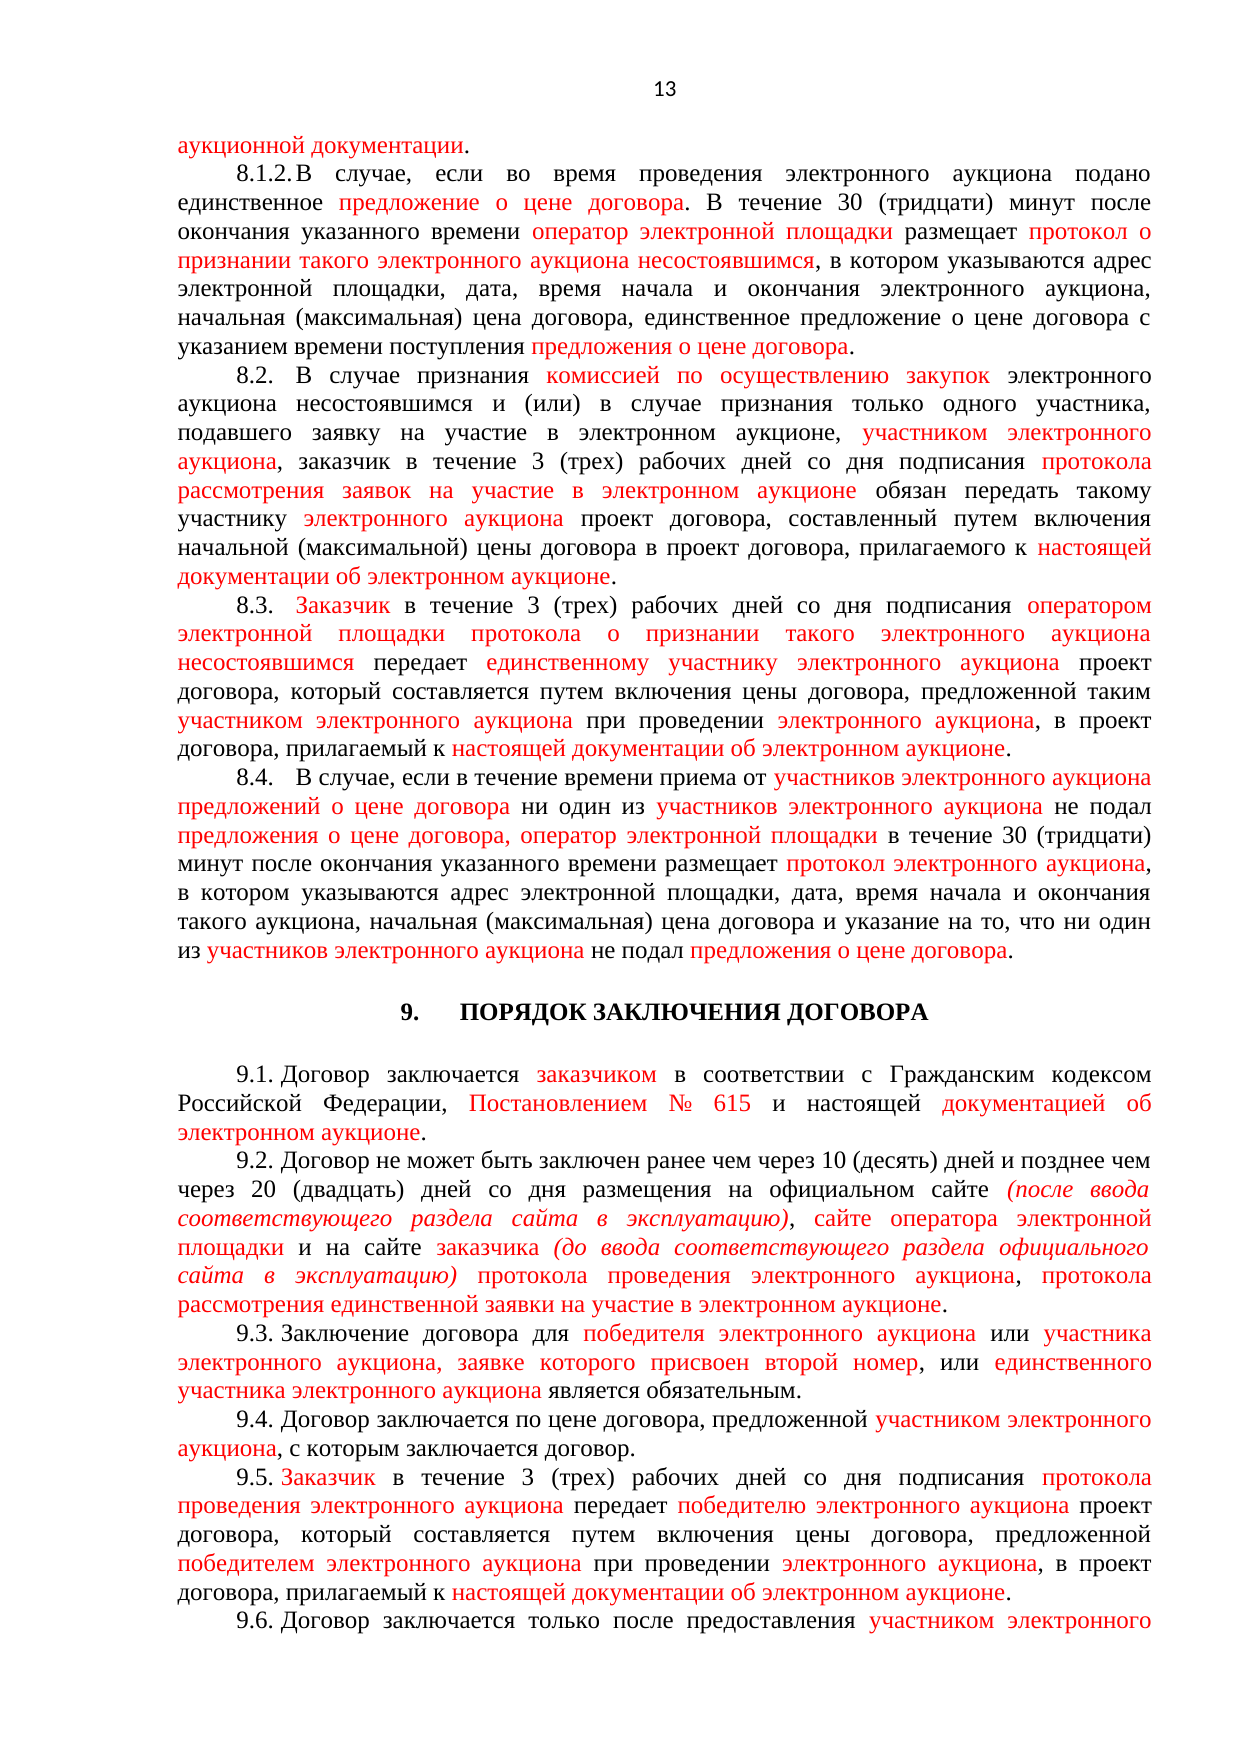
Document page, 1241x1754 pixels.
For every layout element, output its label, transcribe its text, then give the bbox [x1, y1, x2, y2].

list Договор не может быть заключен ранее чем через 10 (десять) дней и позднее чем через 20 (двадцать) дней со дня размещения на официальном сайте (после ввода соответствующего раздела сайта в эксплуатацию), сайте оператора электронной площадки и на сайте заказчика (до ввода соответствующего раздела официального сайта в эксплуатацию) протокола проведения электронного аукциона, протокола рассмотрения единственной заявки на участие в электронном аукционе. [177, 1146, 1152, 1318]
list ПОРЯДОК ЗАКЛЮЧЕНИЯ ДОГОВОРА [177, 997, 1152, 1026]
list Договор заключается по цене договора, предложенной участником электронного аукциона, с которым заключается договор. [177, 1404, 1152, 1462]
list В случае, если в течение времени приема от участников электронного аукциона предложений о цене договора ни один из участников электронного аукциона не подал предложения о цене договора, оператор электронной площадки в течение 30 (тридцати) минут после окончания указанного времени размещает протокол электронного аукциона, в котором указываются адрес электронной площадки, дата, время начала и окончания такого аукциона, начальная (максимальная) цена договора и указание на то, что ни один из участников электронного аукциона не подал предложения о цене договора. [177, 762, 1152, 963]
list В случае, если во время проведения электронного аукциона подано единственное предложение о цене договора. В течение 30 (тридцати) минут после окончания указанного времени оператор электронной площадки размещает протокол о признании такого электронного аукциона несостоявшимся, в котором указываются адрес электронной площадки, дата, время начала и окончания электронного аукциона, начальная (максимальная) цена договора, единственное предложение о цене договора с указанием времени поступления предложения о цене договора. [177, 158, 1152, 360]
list Заказчик в течение 3 (трех) рабочих дней со дня подписания протокола проведения электронного аукциона передает победителю электронного аукциона проект договора, который составляется путем включения цены договора, предложенной победителем электронного аукциона при проведении электронного аукциона, в проект договора, прилагаемый к настоящей документации об электронном аукционе. [177, 1462, 1152, 1606]
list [177, 1606, 1152, 1634]
list В случае признания комиссией по осуществлению закупок электронного аукциона несостоявшимся и (или) в случае признания только одного участника, подавшего заявку на участие в электронном аукционе, участником электронного аукциона, заказчик в течение 3 (трех) рабочих дней со дня подписания протокола рассмотрения заявок на участие в электронном аукционе обязан передать такому участнику электронного аукциона проект договора, составленный путем включения начальной (максимальной) цены договора в проект договора, прилагаемого к настоящей документации об электронном аукционе. [177, 360, 1152, 590]
list Заключение договора для победителя электронного аукциона или участника электронного аукциона, заявке которого присвоен второй номер, или единственного участника электронного аукциона является обязательным. [177, 1318, 1152, 1404]
list Заказчик в течение 3 (трех) рабочих дней со дня подписания оператором электронной площадки протокола о признании такого электронного аукциона несостоявшимся передает единственному участнику электронного аукциона проект договора, который составляется путем включения цены договора, предложенной таким участником электронного аукциона при проведении электронного аукциона, в проект договора, прилагаемый к настоящей документации об электронном аукционе. [177, 590, 1152, 762]
list Договор заключается заказчиком в соответствии с Гражданским кодексом Российской Федерации, Постановлением № 615 и настоящей документацией об электронном аукционе. [177, 1059, 1152, 1146]
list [177, 130, 1152, 158]
